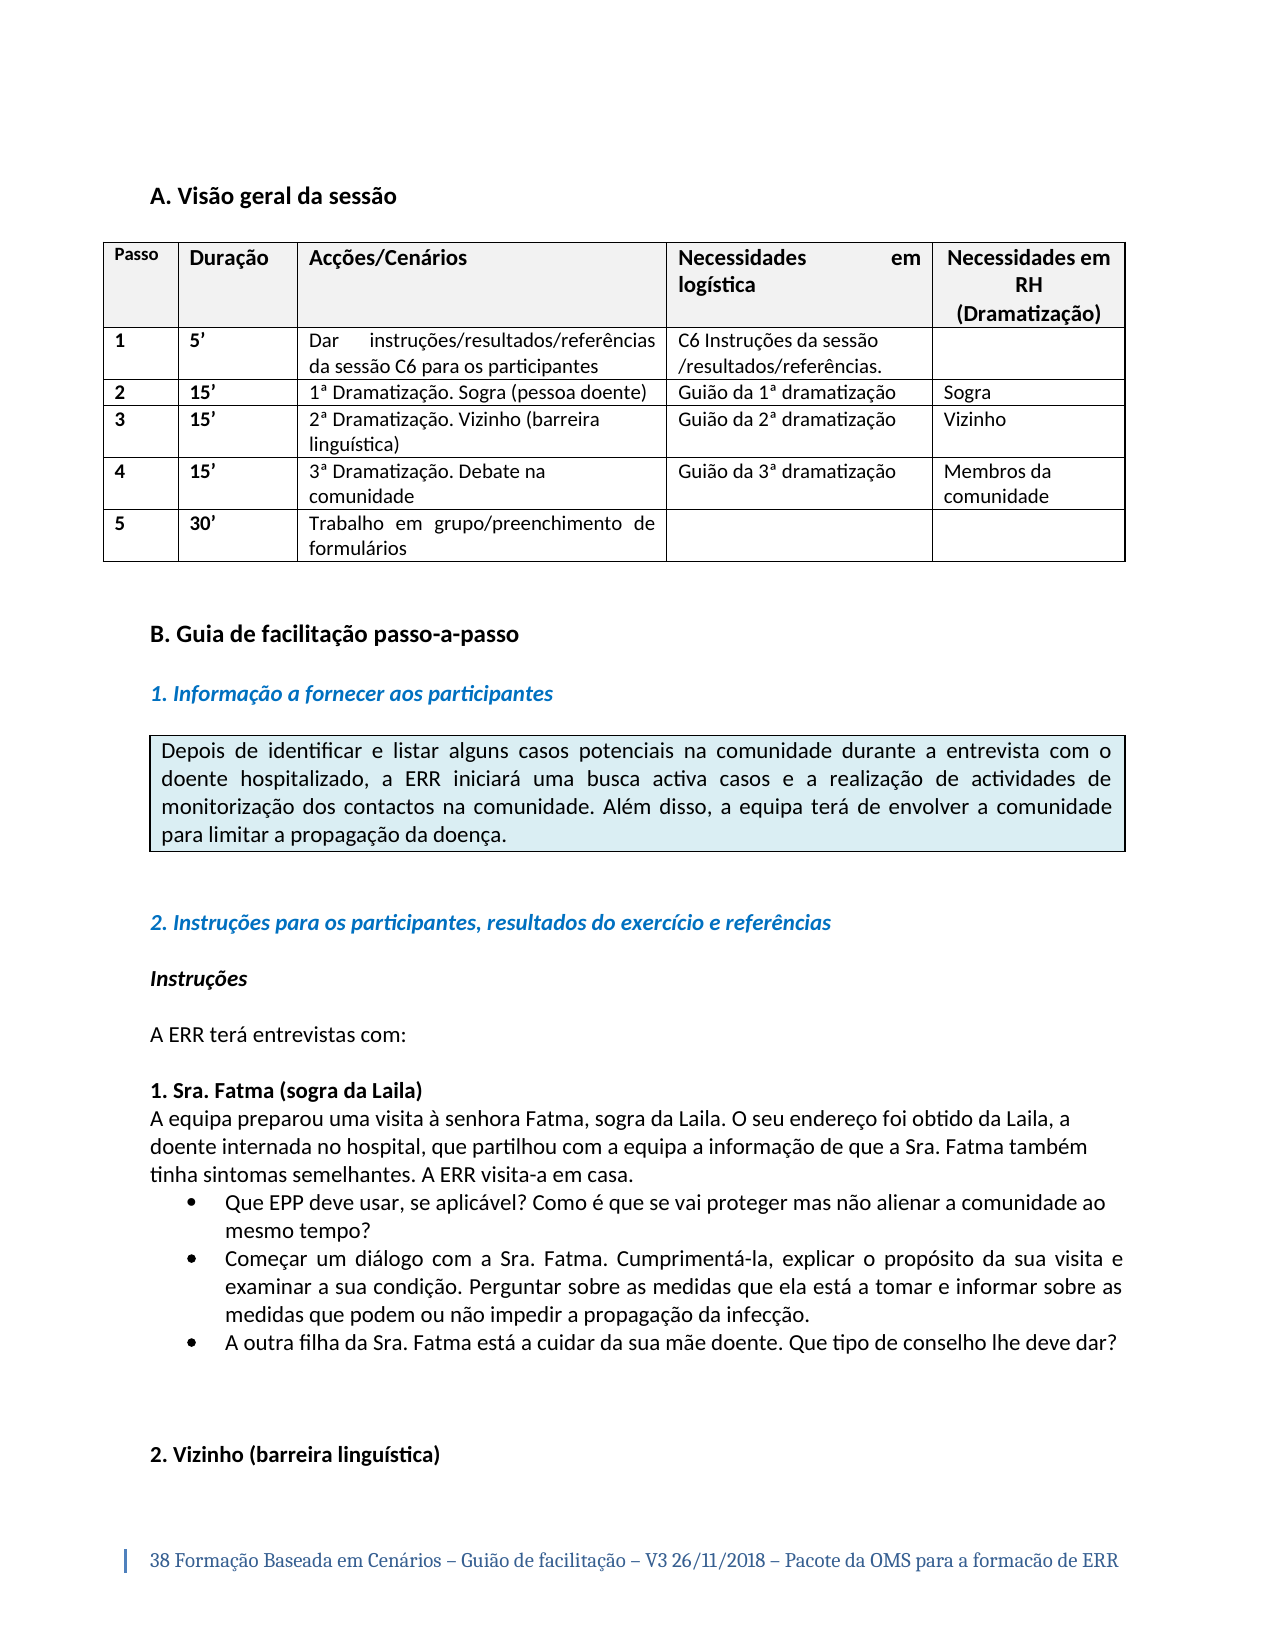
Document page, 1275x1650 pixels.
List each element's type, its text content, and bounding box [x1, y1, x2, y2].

text A. Visão geral da sessão [150, 181, 1125, 211]
table_cell Guião da 3ª dramatização [667, 458, 932, 509]
table_cell Membros da comunidade [933, 458, 1124, 509]
table_cell 3ª Dramatização. Debate na comunidade [298, 458, 666, 509]
table_cell 4 [104, 458, 178, 509]
table_cell Sogra [933, 380, 1124, 405]
table_cell Trabalho em grupo/preenchimento de formulários [298, 510, 666, 561]
text A equipa preparou uma visita à senhora Fatma, sogra da Laila. O seu endereço foi obtido da Laila, a doente internada no hospital, que partilhou com a equipa a informação de que a Sra. Fatma também tinha sintomas semelhantes. A ERR visita-a em casa. [150, 1104, 1125, 1188]
table_header Depois de identificar e listar alguns casos potenciais na comunidade durante a entrevista com o doente hospitalizado, a ERR iniciará uma busca activa casos e a realização de actividades de monitorização dos contactos na comunidade. Além disso, a equipa terá de envolver a comunidade para limitar a propagação da doença. [151, 736, 1124, 851]
text 2. Instruções para os participantes, resultados do exercício e referências [150, 908, 1125, 936]
text B. Guia de facilitação passo-a-passo [150, 618, 1125, 648]
table_cell 5 [104, 510, 178, 561]
text Instruções [150, 964, 1125, 992]
text A ERR terá entrevistas com: [150, 1020, 1125, 1048]
table_cell 3 [104, 406, 178, 457]
table_cell [933, 328, 1124, 378]
table_header Necessidades em logística [667, 243, 932, 327]
text 1. Sra. Fatma (sogra da Laila) [150, 1076, 1125, 1104]
table_cell [933, 510, 1124, 561]
list A outra filha da Sra. Fatma está a cuidar da sua mãe doente. Que tipo de conselho lhe deve dar? [187, 1328, 1125, 1356]
table_cell Guião da 2ª dramatização [667, 406, 932, 457]
table_header Necessidades em RH (Dramatização) [933, 243, 1124, 327]
table_cell 15’ [179, 458, 297, 509]
table_cell 15’ [179, 380, 297, 405]
table_cell C6 Instruções da sessão /resultados/referências. [667, 328, 932, 378]
table_header Acções/Cenários [298, 243, 666, 327]
table_header Duração [179, 243, 297, 327]
table_cell [667, 510, 932, 561]
table_cell 2 [104, 380, 178, 405]
table_cell 30’ [179, 510, 297, 561]
list Que EPP deve usar, se aplicável? Como é que se vai proteger mas não alienar a comunidade ao mesmo tempo? [187, 1188, 1125, 1244]
table_cell Guião da 1ª dramatização [667, 380, 932, 405]
table_cell 1 [104, 328, 178, 378]
table_cell Vizinho [933, 406, 1124, 457]
table_cell 15’ [179, 406, 297, 457]
list Começar um diálogo com a Sra. Fatma. Cumprimentá-la, explicar o propósito da sua visita e examinar a sua condição. Perguntar sobre as medidas que ela está a tomar e informar sobre as medidas que podem ou não impedir a propagação da infecção. [187, 1244, 1125, 1328]
text 2. Vizinho (barreira linguística) [150, 1440, 1125, 1468]
table_header Passo [104, 243, 178, 327]
table_cell 5’ [179, 328, 297, 378]
table_cell 1ª Dramatização. Sogra (pessoa doente) [298, 380, 666, 405]
table_cell Dar instruções/resultados/referências da sessão C6 para os participantes [298, 328, 666, 378]
table_cell 2ª Dramatização. Vizinho (barreira linguística) [298, 406, 666, 457]
text 1. Informação a fornecer aos participantes [150, 679, 1125, 707]
